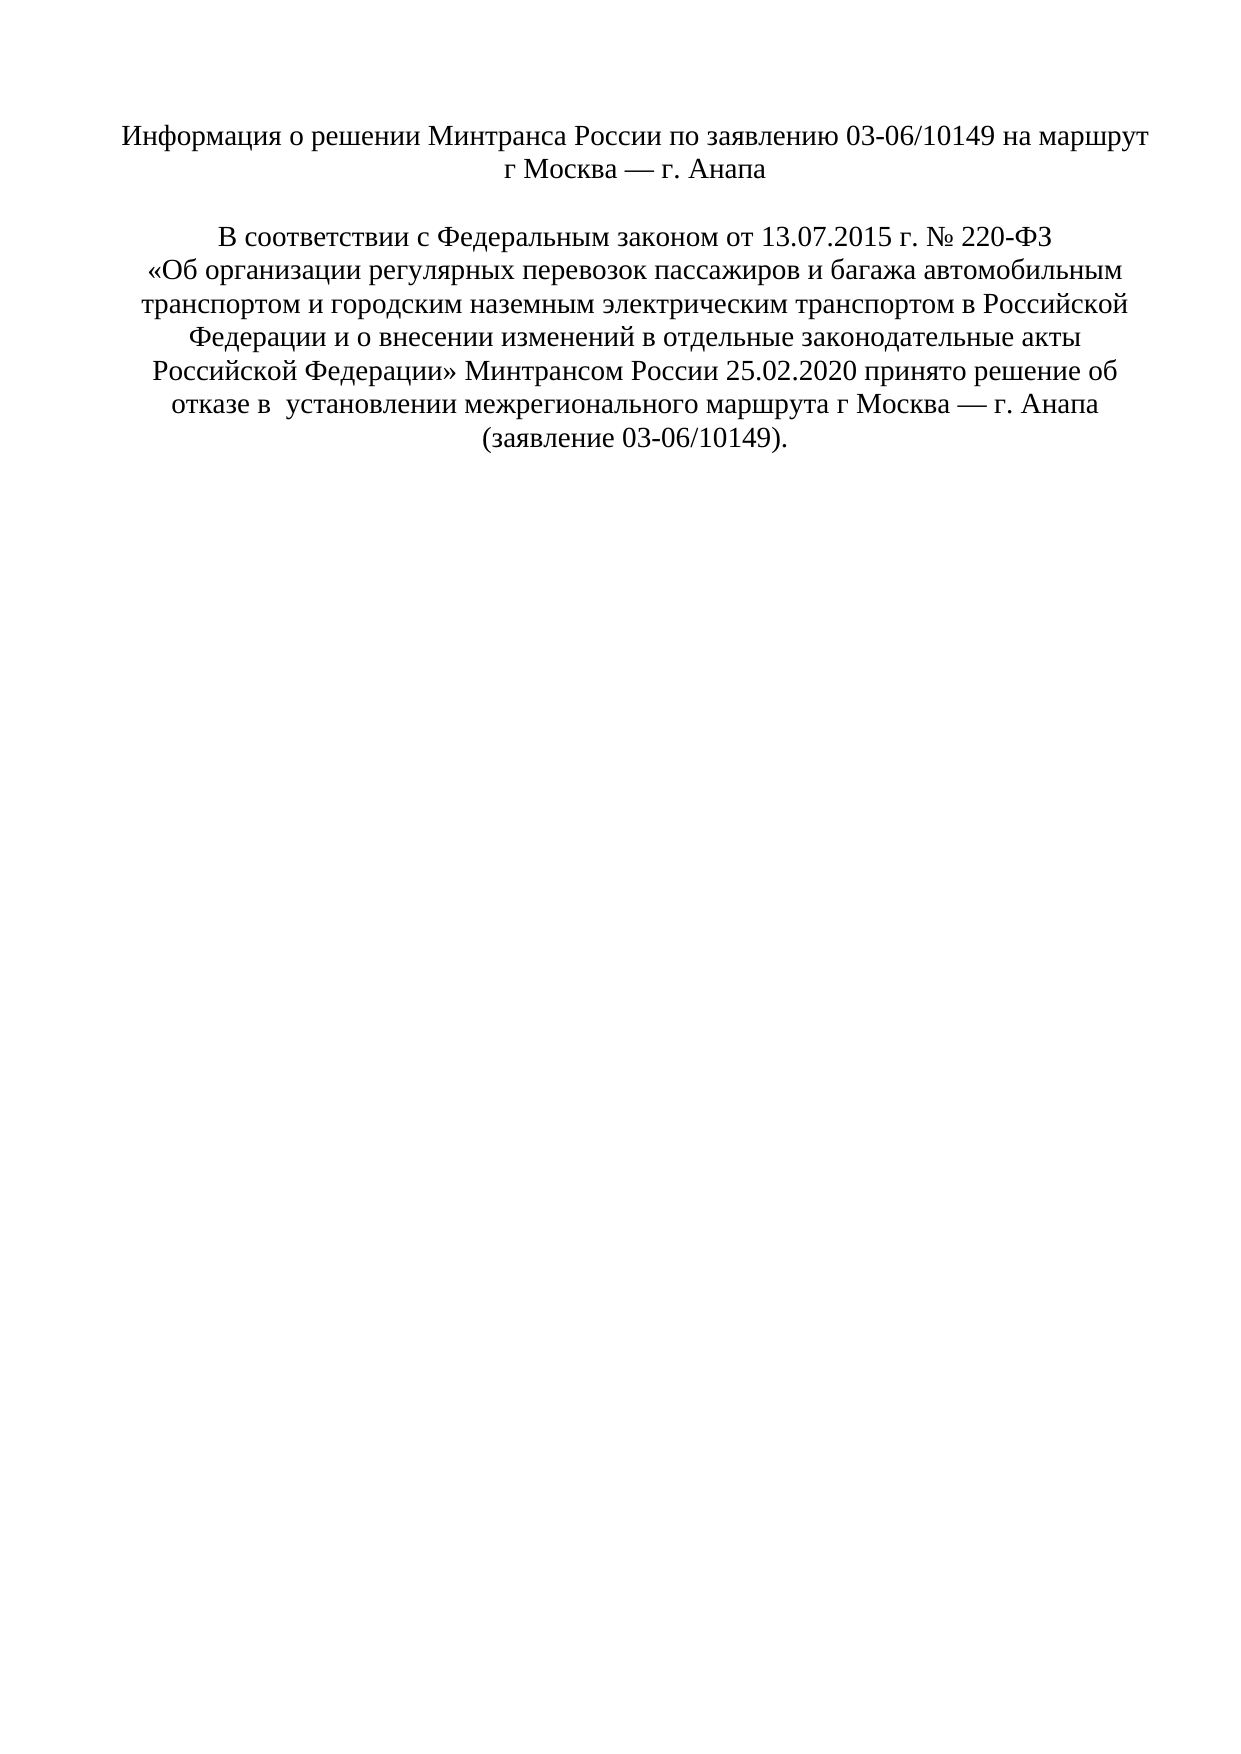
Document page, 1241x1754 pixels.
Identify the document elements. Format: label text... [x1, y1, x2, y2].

text В соответствии с Федеральным законом от 13.07.2015 г. № 220-ФЗ «Об организации регулярных перевозок пассажиров и багажа автомобильным транспортом и городским наземным электрическим транспортом в Российской Федерации и о внесении изменений в отдельные законодательные акты Российской Федерации» Минтрансом России 25.02.2020 принято решение об отказе в установлении межрегионального маршрута г Москва — г. Анапа (заявление 03-06/10149). [118, 219, 1152, 453]
text Информация о решении Минтранса России по заявлению 03-06/10149 на маршрут г Москва — г. Анапа [118, 118, 1152, 185]
